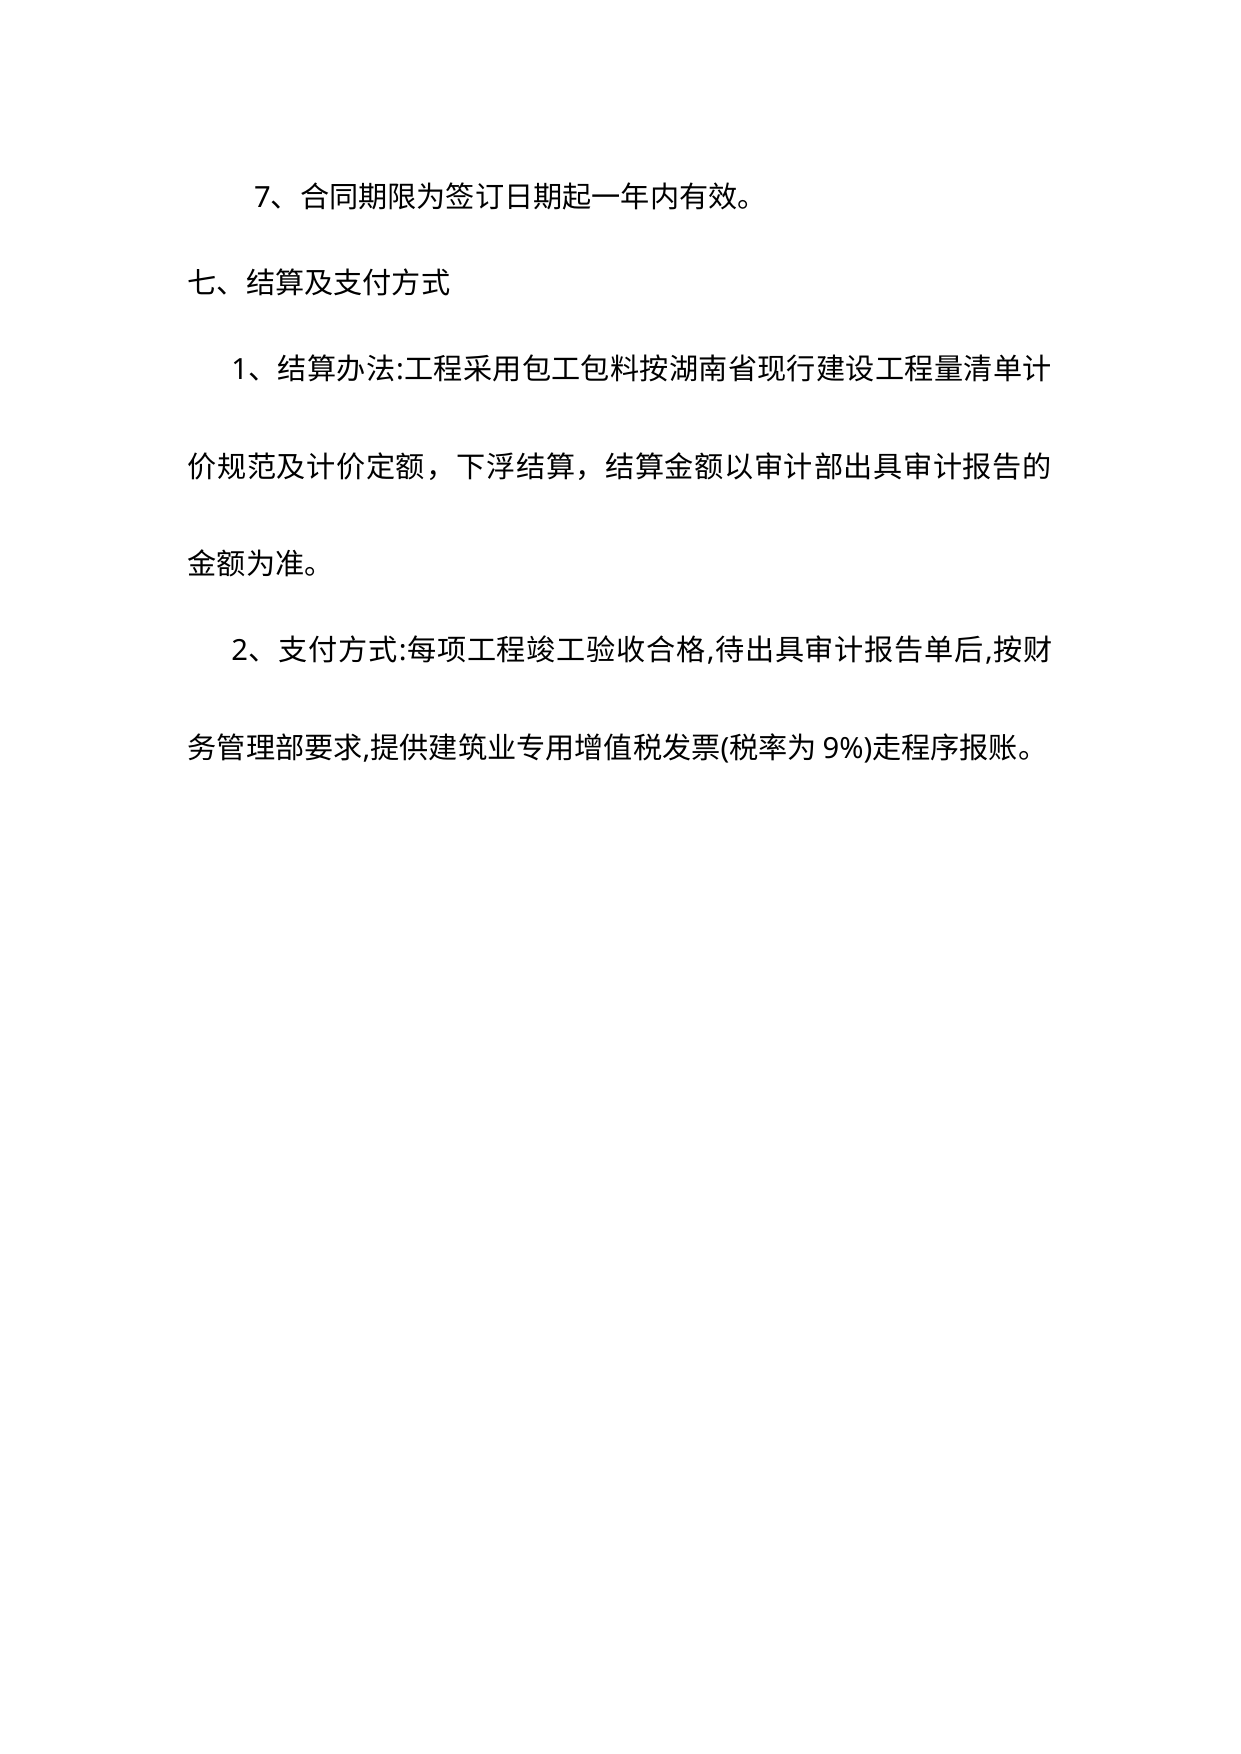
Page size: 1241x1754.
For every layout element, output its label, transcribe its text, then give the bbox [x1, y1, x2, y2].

list 2、支付方式:每项工程竣工验收合格,待出具审计报告单后,按财务管理部要求,提供建筑业专用增值税发票(税率为9%)走程序报账。 [187, 615, 1053, 778]
list 1、结算办法:工程采用包工包料按湖南省现行建设工程量清单计价规范及计价定额，下浮结算，结算金额以审计部出具审计报告的金额为准。 [187, 334, 1053, 594]
list 七、结算及支付方式 [187, 248, 1053, 313]
list 7、合同期限为签订日期起一年内有效。 [187, 162, 1053, 227]
